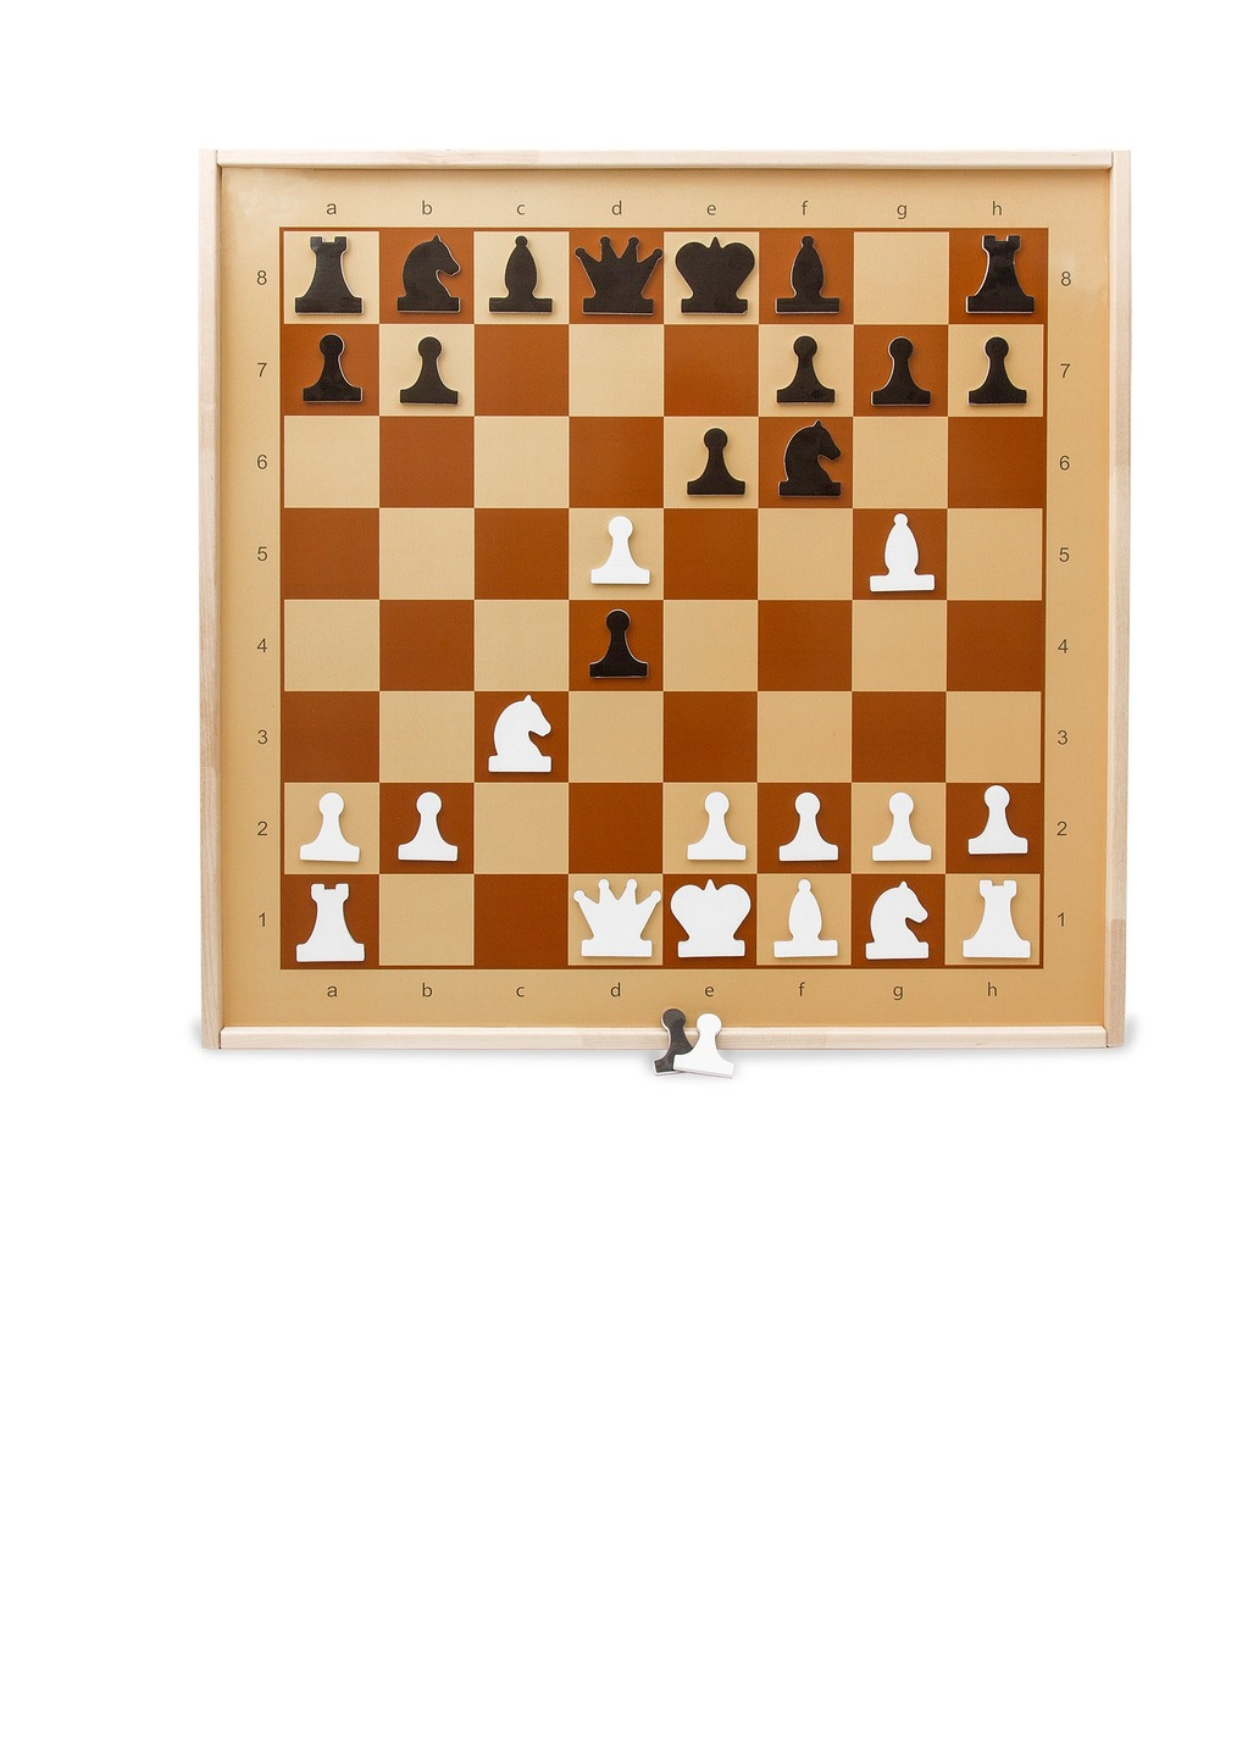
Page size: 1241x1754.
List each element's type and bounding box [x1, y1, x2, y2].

picture [177, 118, 1153, 1094]
